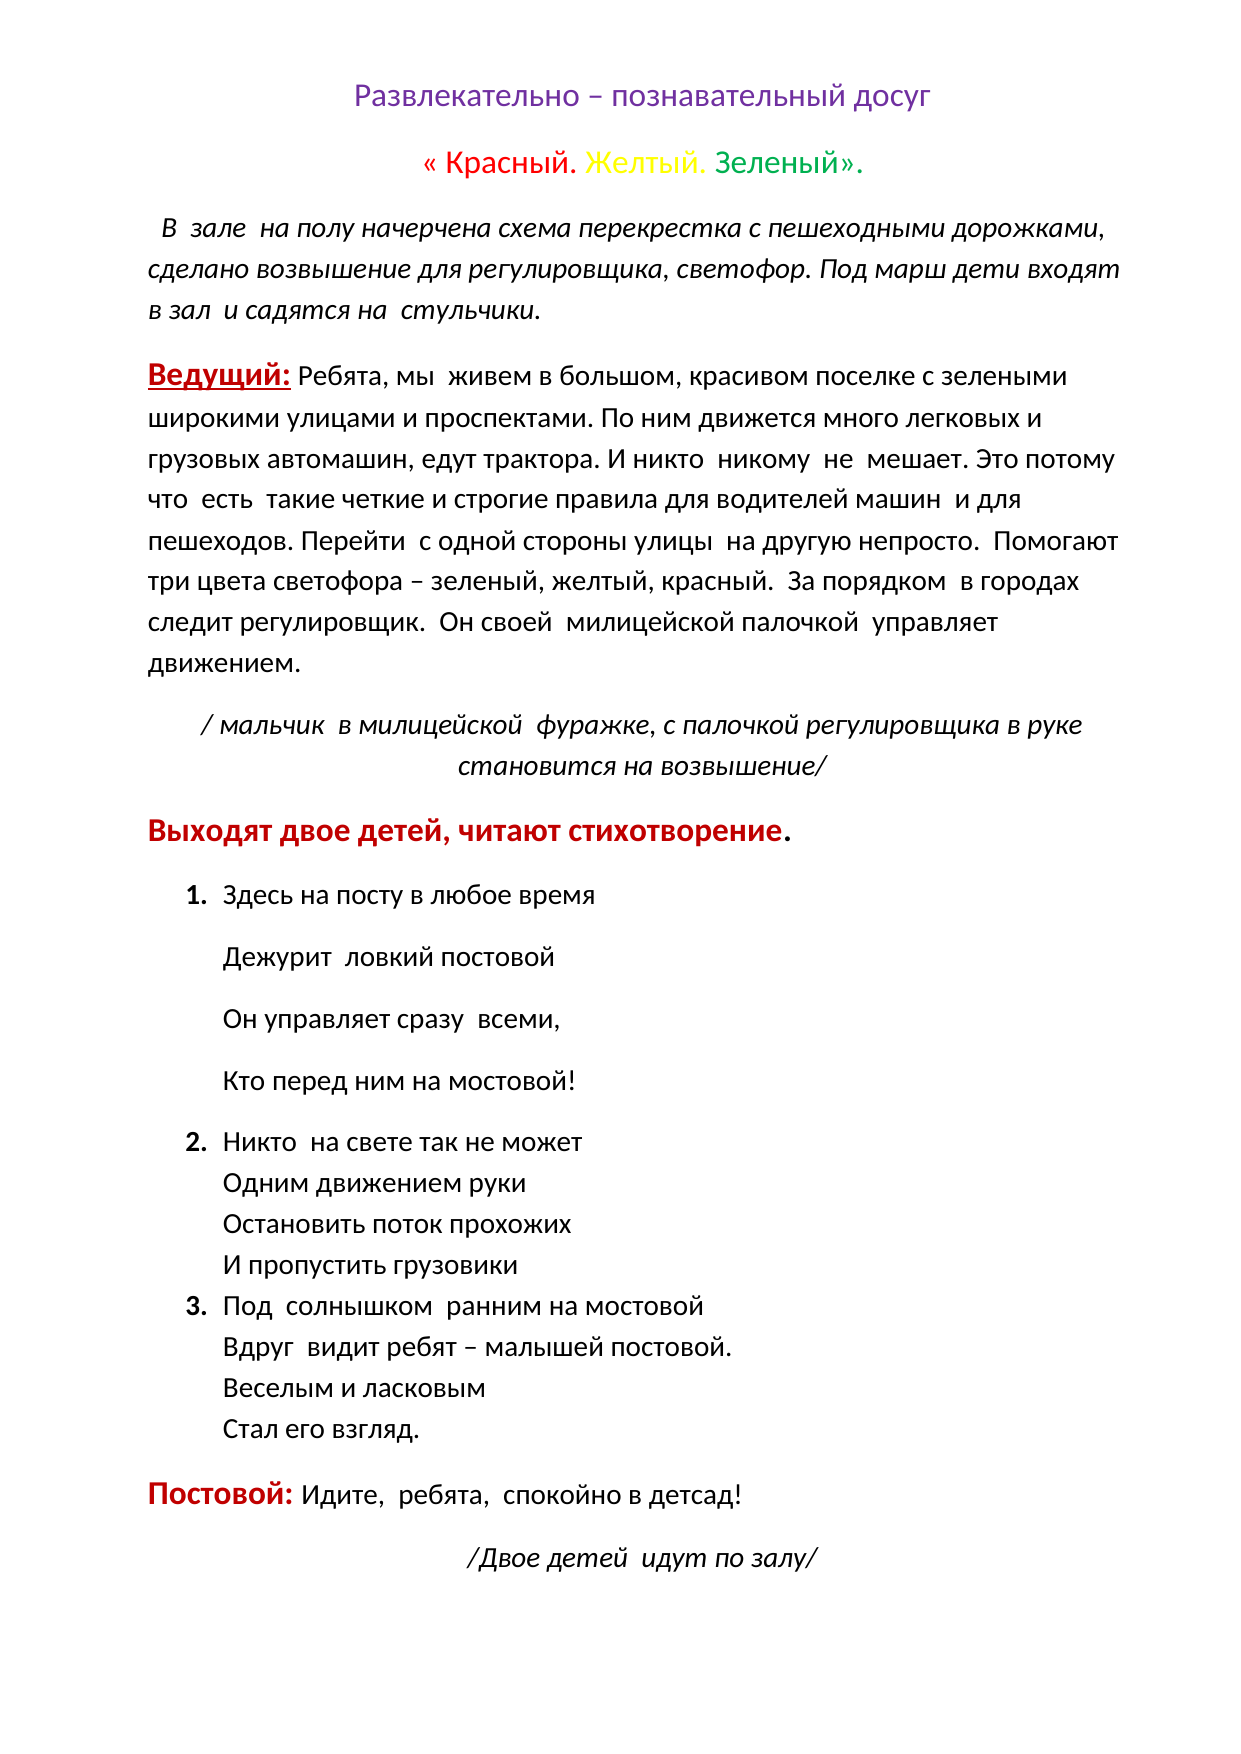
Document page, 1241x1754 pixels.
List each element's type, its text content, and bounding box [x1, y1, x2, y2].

list Вдруг видит ребят – малышей постовой. [223, 1328, 1137, 1364]
list Под солнышком ранним на мостовой [185, 1287, 1137, 1323]
list Стал его взгляд. [223, 1410, 1137, 1446]
text Дежурит ловкий постовой [223, 938, 1137, 974]
list И пропустить грузовики [223, 1246, 1137, 1282]
text Он управляет сразу всеми, [223, 1000, 1137, 1036]
text Выходят двое детей, читают стихотворение. [148, 809, 1137, 849]
text /Двое детей идут по залу/ [148, 1539, 1137, 1575]
list Никто на свете так не может [185, 1123, 1137, 1159]
text « Красный. Желтый. Зеленый». [148, 141, 1137, 182]
text Развлекательно – познавательный досуг [148, 74, 1137, 114]
list Веселым и ласковым [223, 1369, 1137, 1405]
text / мальчик в милицейской фуражке, с палочкой регулировщика в руке становится на возвышение/ [148, 706, 1137, 783]
list Одним движением руки [223, 1164, 1137, 1200]
text Кто перед ним на мостовой! [223, 1062, 1137, 1097]
list Здесь на посту в любое время [185, 876, 1137, 912]
text Постовой: Идите, ребята, спокойно в детсад! [148, 1472, 1137, 1513]
text Ведущий: Ребята, мы живем в большом, красивом поселке с зелеными широкими улицами и проспектами. По ним движется много легковых и грузовых автомашин, едут трактора. И никто никому не мешает. Это потому что есть такие четкие и строгие правила для водителей машин и для пешеходов. Перейти с одной стороны улицы на другую непросто. Помогают три цвета светофора – зеленый, желтый, красный. За порядком в городах следит регулировщик. Он своей милицейской палочкой управляет движением. [148, 353, 1137, 680]
list Остановить поток прохожих [223, 1205, 1137, 1241]
text В зале на полу начерчена схема перекрестка с пешеходными дорожками, сделано возвышение для регулировщика, светофор. Под марш дети входят в зал и садятся на стульчики. [148, 209, 1137, 327]
